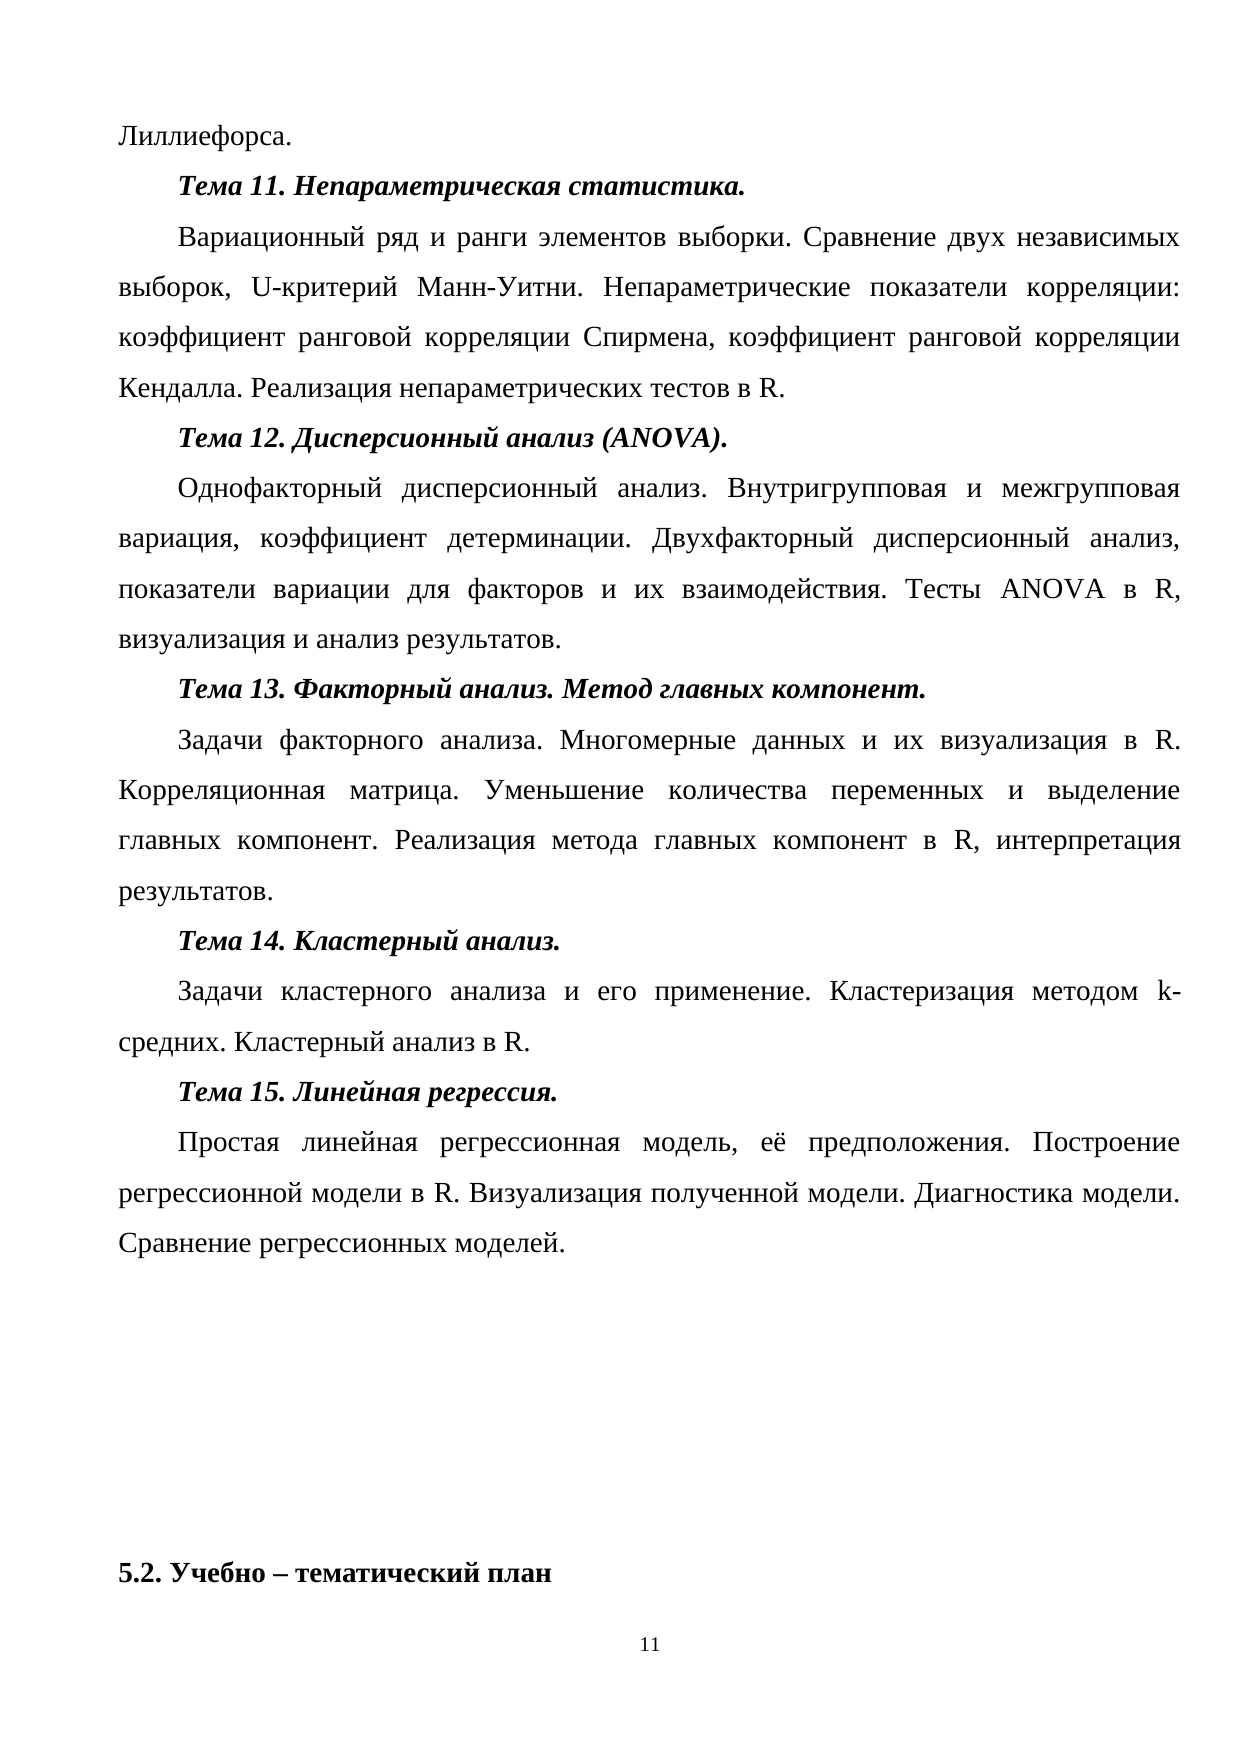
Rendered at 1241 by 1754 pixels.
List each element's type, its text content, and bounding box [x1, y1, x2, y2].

text Задачи факторного анализа. Многомерные данных и их визуализация в R. Корреляционная матрица. Уменьшение количества переменных и выделение главных компонент. Реализация метода главных компонент в R, интерпретация результатов. [118, 722, 1181, 906]
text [118, 118, 1181, 152]
text Тема 12. Дисперсионный анализ (ANOVA). [118, 420, 1181, 453]
text Простая линейная регрессионная модель, её предположения. Построение регрессионной модели в R. Визуализация полученной модели. Диагностика модели. Сравнение регрессионных моделей. [118, 1124, 1181, 1258]
text Тема 11. Непараметрическая статистика. [118, 168, 1181, 202]
text Тема 15. Линейная регрессия. [118, 1074, 1181, 1108]
text Однофакторный дисперсионный анализ. Внутригрупповая и межгрупповая вариация, коэффициент детерминации. Двухфакторный дисперсионный анализ, показатели вариации для факторов и их взаимодействия. Тесты ANOVA в R, визуализация и анализ результатов. [118, 470, 1181, 655]
text Тема 13. Факторный анализ. Метод главных компонент. [118, 672, 1181, 705]
text Задачи кластерного анализа и его применение. Кластеризация методом k-средних. Кластерный анализ в R. [118, 973, 1181, 1057]
text Вариационный ряд и ранги элементов выборки. Сравнение двух независимых выборок, U-критерий Манн-Уитни. Непараметрические показатели корреляции: коэффициент ранговой корреляции Спирмена, коэффициент ранговой корреляции Кендалла. Реализация непараметрических тестов в R. [118, 219, 1181, 403]
subtitle 5.2. Учебно – тематический план [118, 1555, 1181, 1589]
text Тема 14. Кластерный анализ. [118, 923, 1181, 957]
